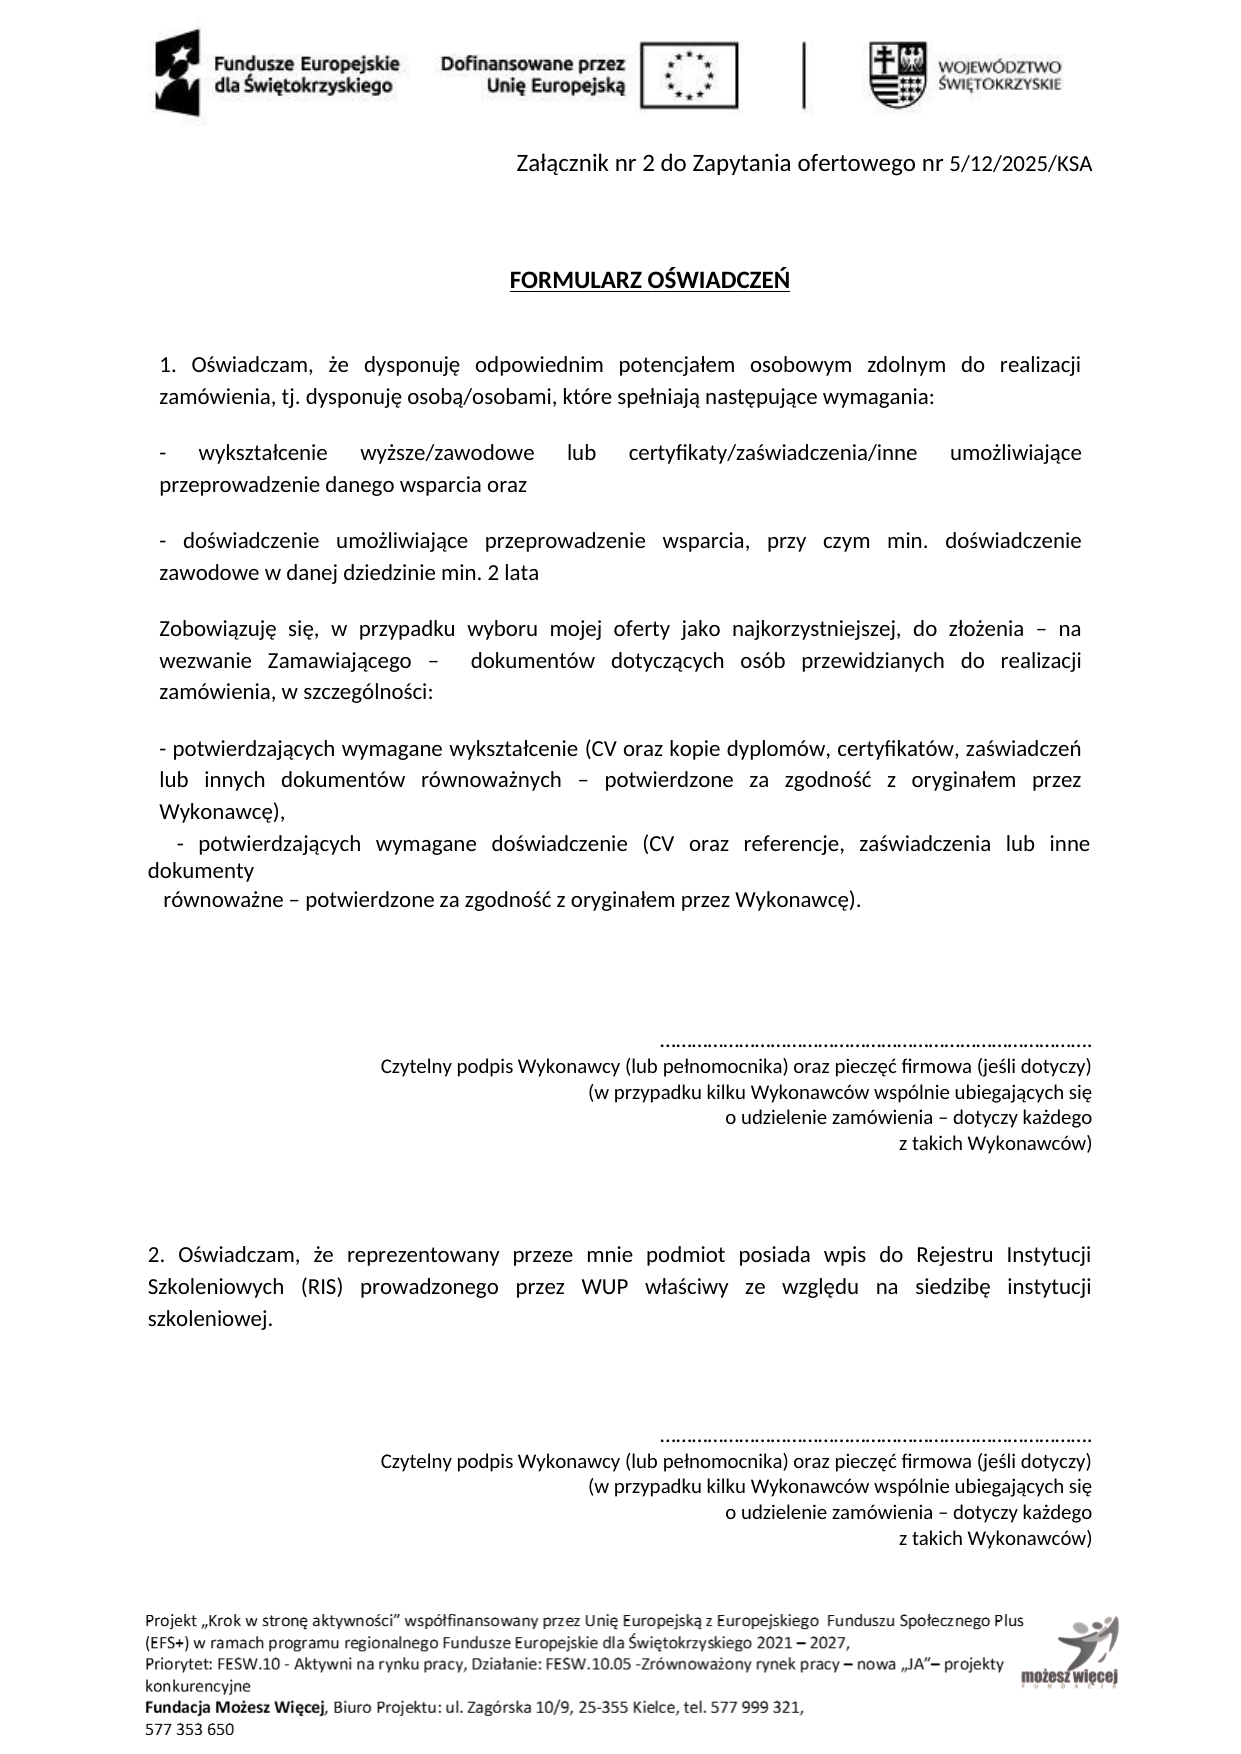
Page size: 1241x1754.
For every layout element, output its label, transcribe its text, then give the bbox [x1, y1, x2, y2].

text Zobowiązuję się, w przypadku wyboru mojej oferty jako najkorzystniejszej, do złożenia – na wezwanie Zamawiającego – dokumentów dotyczących osób przewidzianych do realizacji zamówienia, w szczególności: [159, 614, 1083, 706]
text o udzielenie zamówienia – dotyczy każdego [207, 1104, 1093, 1130]
text z takich Wykonawców) [207, 1525, 1093, 1550]
text równoważne – potwierdzone za zgodność z oryginałem przez Wykonawcę). [148, 885, 1093, 913]
text (w przypadku kilku Wykonawców wspólnie ubiegających się [207, 1474, 1093, 1499]
picture [142, 1609, 1123, 1740]
text - potwierdzających wymagane wykształcenie (CV oraz kopie dyplomów, certyfikatów, zaświadczeń lub innych dokumentów równoważnych – potwierdzone za zgodność z oryginałem przez Wykonawcę), [159, 734, 1083, 825]
text 2. Oświadczam, że reprezentowany przeze mnie podmiot posiada wpis do Rejestru Instytucji Szkoleniowych (RIS) prowadzonego przez WUP właściwy ze względu na siedzibę instytucji szkoleniowej. [148, 1240, 1093, 1332]
text o udzielenie zamówienia – dotyczy każdego [207, 1499, 1093, 1524]
text 1. Oświadczam, że dysponuję odpowiednim potencjałem osobowym zdolnym do realizacji zamówienia, tj. dysponuję osobą/osobami, które spełniają następujące wymagania: [159, 351, 1083, 410]
text ………………………………………………………………………. [148, 1025, 1093, 1053]
text FORMULARZ OŚWIADCZEŃ [207, 265, 1093, 295]
text Czytelny podpis Wykonawcy (lub pełnomocnika) oraz pieczęć firmowa (jeśli dotyczy) [207, 1448, 1093, 1473]
text - wykształcenie wyższe/zawodowe lub certyfikaty/zaświadczenia/inne umożliwiające przeprowadzenie danego wsparcia oraz [159, 438, 1083, 498]
text ………………………………………………………………………. [148, 1420, 1093, 1448]
text (w przypadku kilku Wykonawców wspólnie ubiegających się [207, 1079, 1093, 1104]
text z takich Wykonawców) [207, 1130, 1093, 1156]
picture [147, 18, 1065, 126]
text - doświadczenie umożliwiające przeprowadzenie wsparcia, przy czym min. doświadczenie zawodowe w danej dziedzinie min. 2 lata [159, 526, 1083, 586]
text - potwierdzających wymagane doświadczenie (CV oraz referencje, zaświadczenia lub inne dokumenty [148, 829, 1093, 885]
text Załącznik nr 2 do Zapytania ofertowego nr 5/12/2025/KSA [148, 148, 1093, 178]
text Czytelny podpis Wykonawcy (lub pełnomocnika) oraz pieczęć firmowa (jeśli dotyczy) [207, 1053, 1093, 1079]
